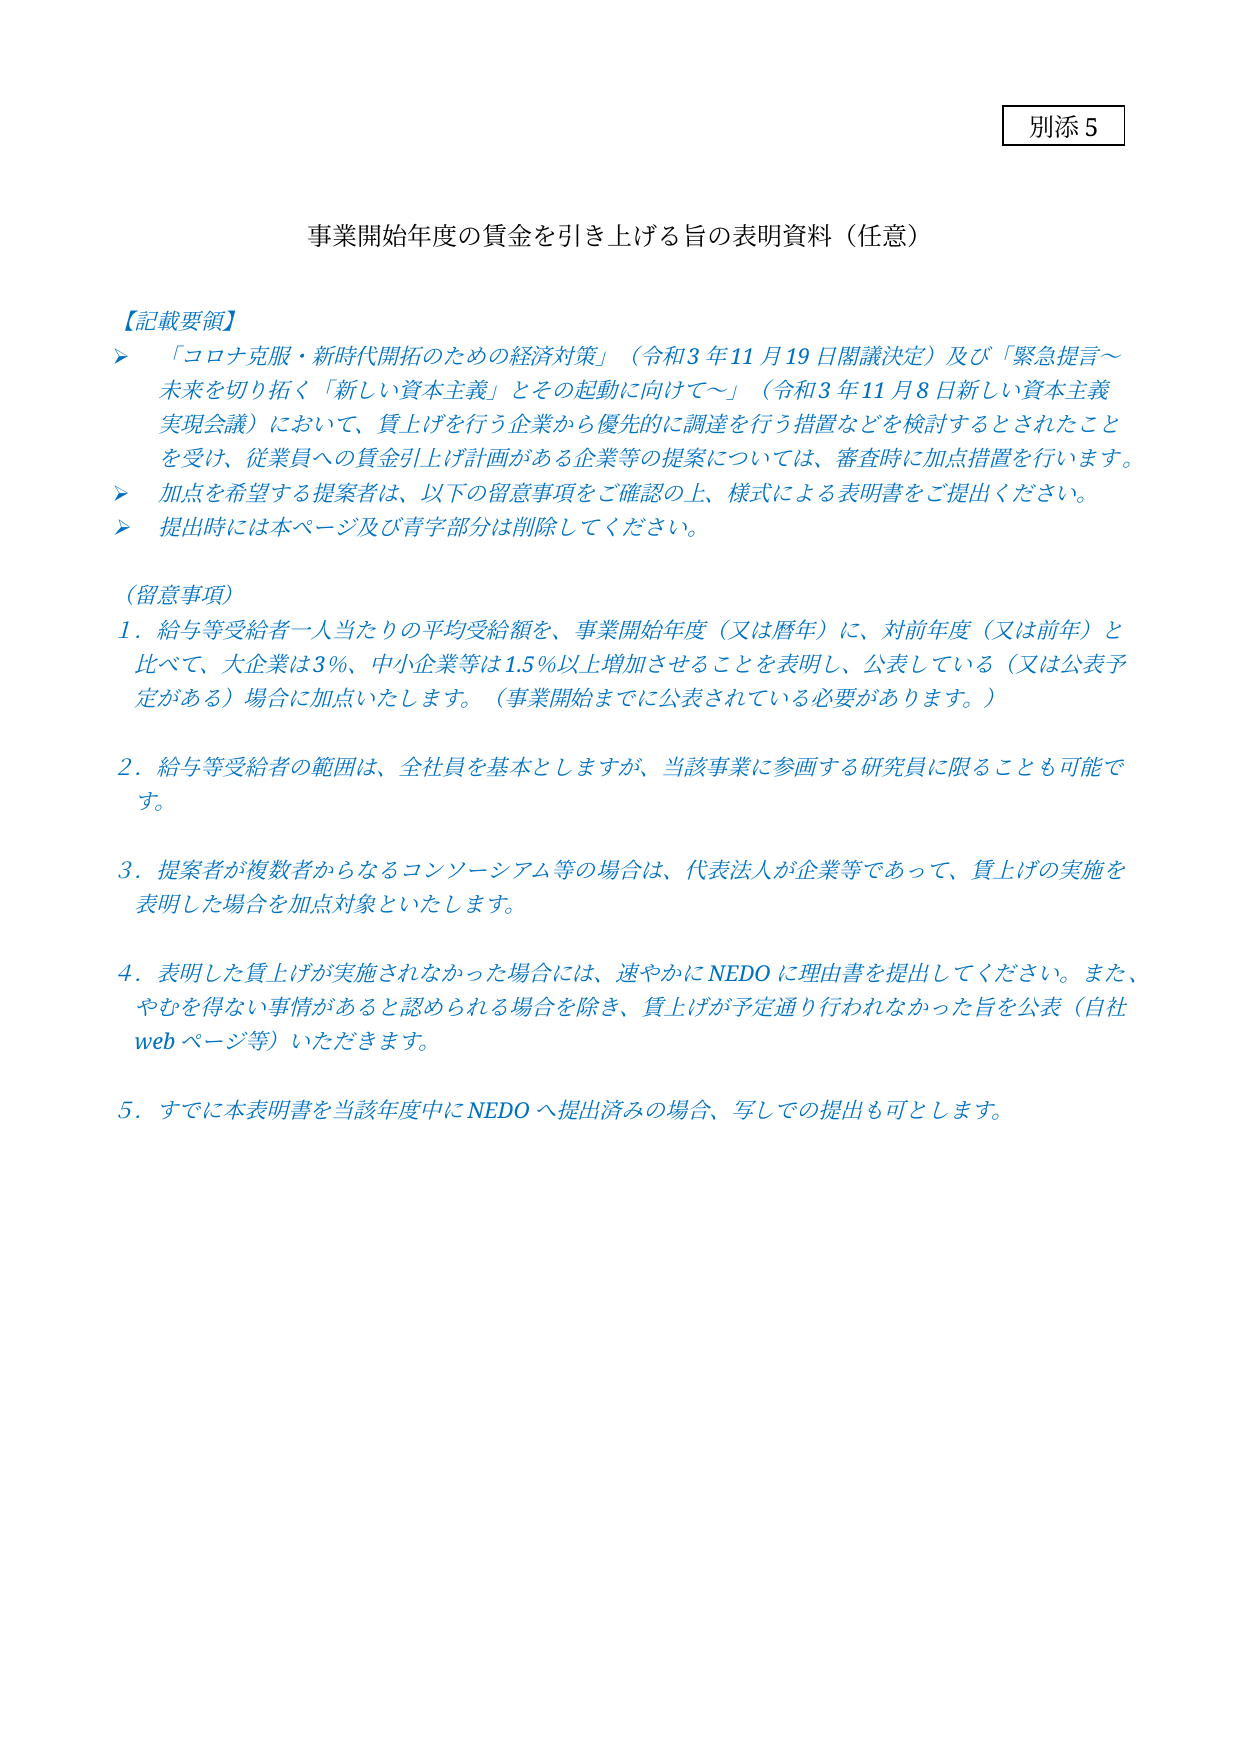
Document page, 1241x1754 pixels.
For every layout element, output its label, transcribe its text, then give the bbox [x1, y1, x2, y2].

text １．給与等受給者一人当たりの平均受給額を、事業開始年度（又は暦年）に、対前年度（又は前年）と比べて、大企業は3％、中小企業等は1.5％以上増加させることを表明し、公表している（又は公表予定がある）場合に加点いたします。（事業開始までに公表されている必要があります。） [112, 612, 1128, 714]
text ２．給与等受給者の範囲は、全社員を基本としますが、当該事業に参画する研究員に限ることも可能です。 [112, 749, 1128, 817]
text 事業開始年度の賃金を引き上げる旨の表明資料（任意） [112, 200, 1128, 269]
text ５．すでに本表明書を当該年度中にNEDOへ提出済みの場合、写しでの提出も可とします。 [112, 1091, 1128, 1126]
list 「コロナ克服・新時代開拓のための経済対策」（令和3年11月19日閣議決定）及び「緊急提言～未来を切り拓く「新しい資本主義」とその起動に向けて～」（令和3年11月8日新しい資本主義実現会議）において、賃上げを行う企業から優先的に調達を行う措置などを検討するとされたことを受け、従業員への賃金引上げ計画がある企業等の提案については、審査時に加点措置を行います。 [112, 337, 1128, 474]
text ４．表明した賃上げが実施されなかった場合には、速やかにNEDOに理由書を提出してください。また、やむを得ない事情があると認められる場合を除き、賃上げが予定通り行われなかった旨を公表（自社webページ等）いただきます。 [112, 954, 1128, 1057]
text ３．提案者が複数者からなるコンソーシアム等の場合は、代表法人が企業等であって、賃上げの実施を表明した場合を加点対象といたします。 [112, 852, 1128, 920]
text 【記載要領】 [112, 303, 1128, 337]
list 提出時には本ページ及び青字部分は削除してください。 [112, 509, 1128, 543]
list 加点を希望する提案者は、以下の留意事項をご確認の上、様式による表明書をご提出ください。 [112, 474, 1128, 509]
text （留意事項） [112, 577, 1128, 612]
